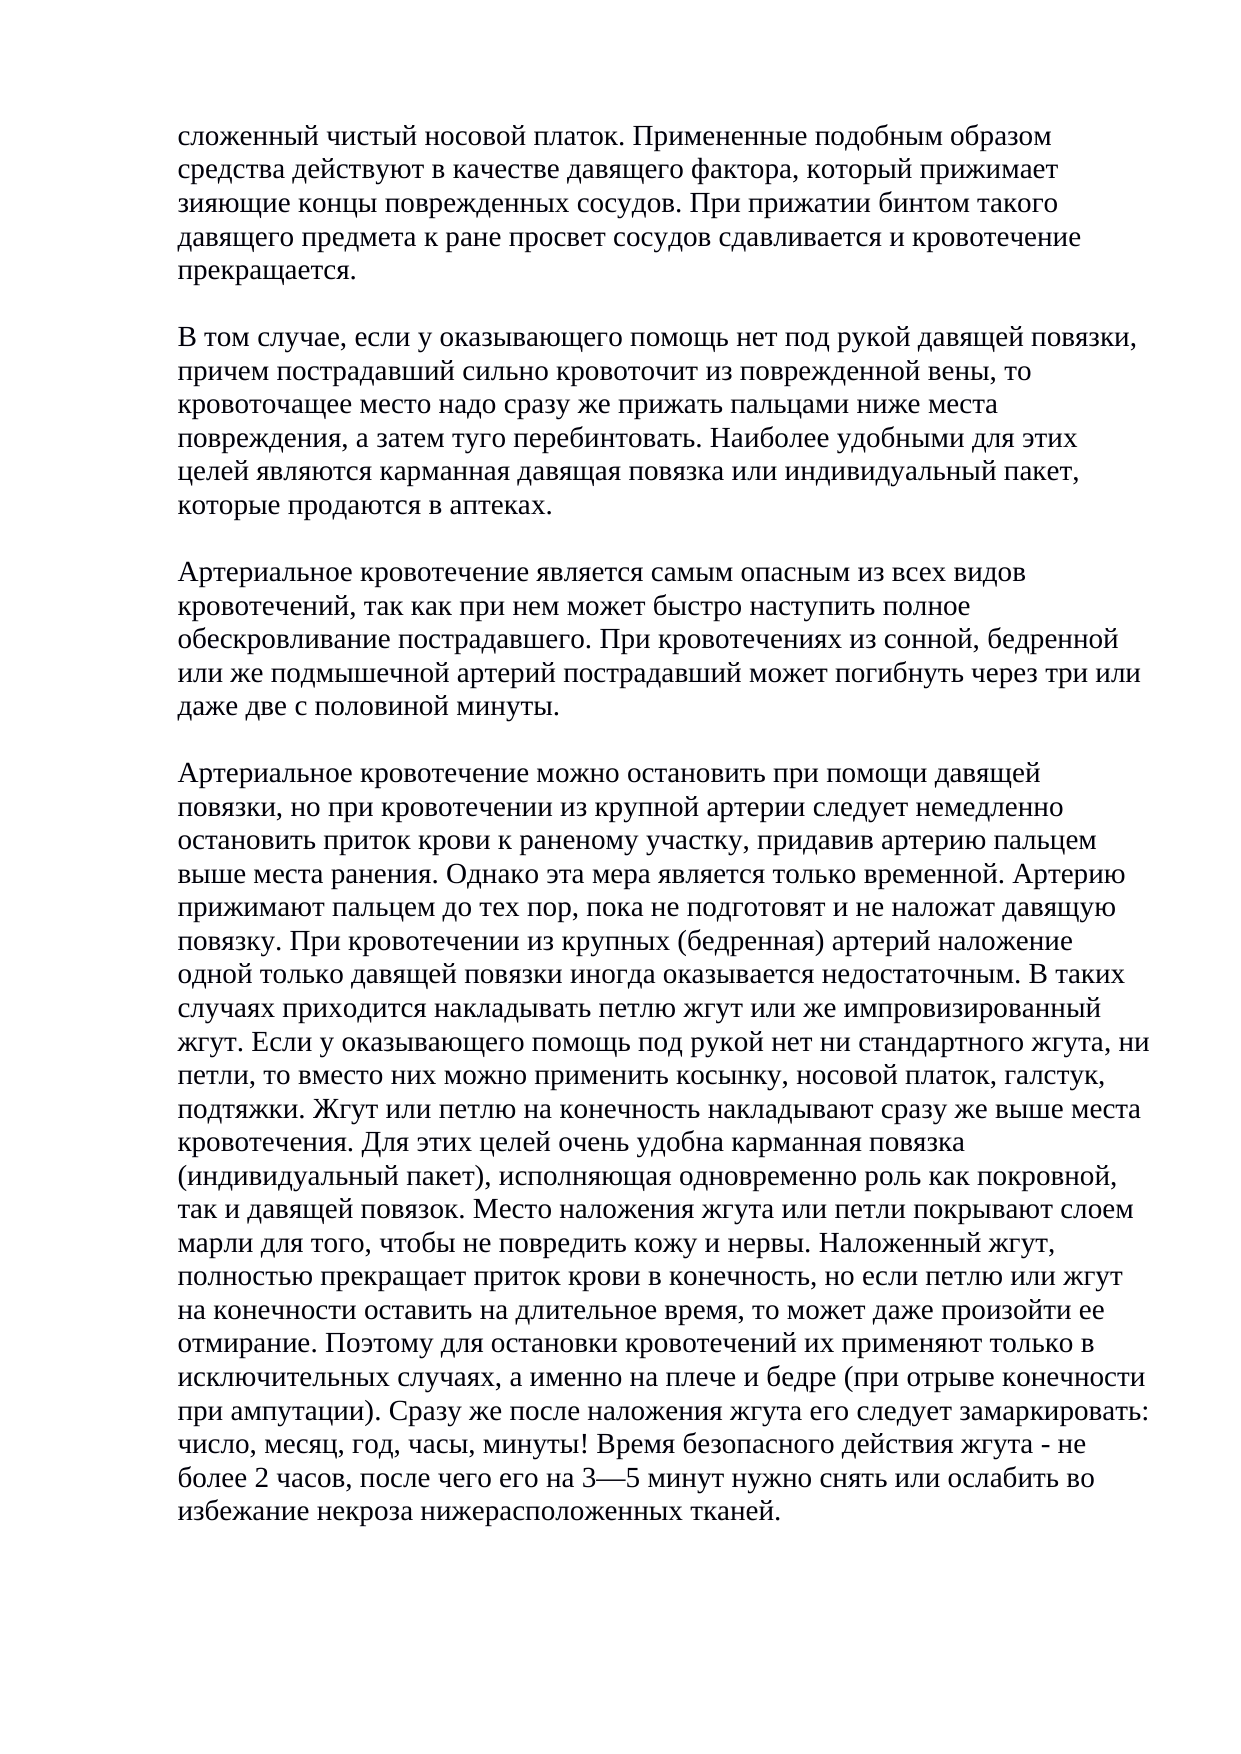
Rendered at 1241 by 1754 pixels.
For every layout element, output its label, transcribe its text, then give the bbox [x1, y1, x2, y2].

text В том случае, если у оказывающего помощь нет под рукой давящей повязки, причем пострадавший сильно кровоточит из поврежденной вены, то кровоточащее место надо сразу же прижать пальцами ниже места повреждения, а затем туго перебинтовать. Наиболее удобными для этих целей являются карманная давящая повязка или индивидуальный пакет, которые продаются в аптеках. [177, 319, 1152, 521]
text Артериальное кровотечение можно остановить при помощи давящей повязки, но при кровотечении из крупной артерии следует немедленно остановить приток крови к раненому участку, придавив артерию пальцем выше места ранения. Однако эта мера является только временной. Артерию прижимают пальцем до тех пор, пока не подготовят и не наложат давящую повязку. При кровотечении из крупных (бедренная) артерий наложение одной только давящей повязки иногда оказывается недостаточным. В таких случаях приходится накладывать петлю жгут или же импровизированный жгут. Если у оказывающего помощь под рукой нет ни стандартного жгута, ни петли, то вместо них можно применить косынку, носовой платок, галстук, подтяжки. Жгут или петлю на конечность накладывают сразу же выше места кровотечения. Для этих целей очень удобна карманная повязка (индивидуальный пакет), исполняющая одновременно роль как покровной, так и давящей повязок. Место наложения жгута или петли покрывают слоем марли для того, чтобы не повредить кожу и нервы. Наложенный жгут, полностью прекращает приток крови в конечность, но если петлю или жгут на конечности оставить на длительное время, то может даже произойти ее отмирание. Поэтому для остановки кровотечений их применяют только в исключительных случаях, а именно на плече и бедре (при отрыве конечности при ампутации). Сразу же после наложения жгута его следует замаркировать: число, месяц, год, часы, минуты! Время безопасного действия жгута - не более 2 часов, после чего его на 3—5 минут нужно снять или ослабить во избежание некроза нижерасположенных тканей. [177, 755, 1152, 1527]
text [177, 118, 1152, 286]
text Артериальное кровотечение является самым опасным из всех видов кровотечений, так как при нем может быстро наступить полное обескровливание пострадавшего. При кровотечениях из сонной, бедренной или же подмышечной артерий пострадавший может погибнуть через три или даже две с половиной минуты. [177, 554, 1152, 722]
